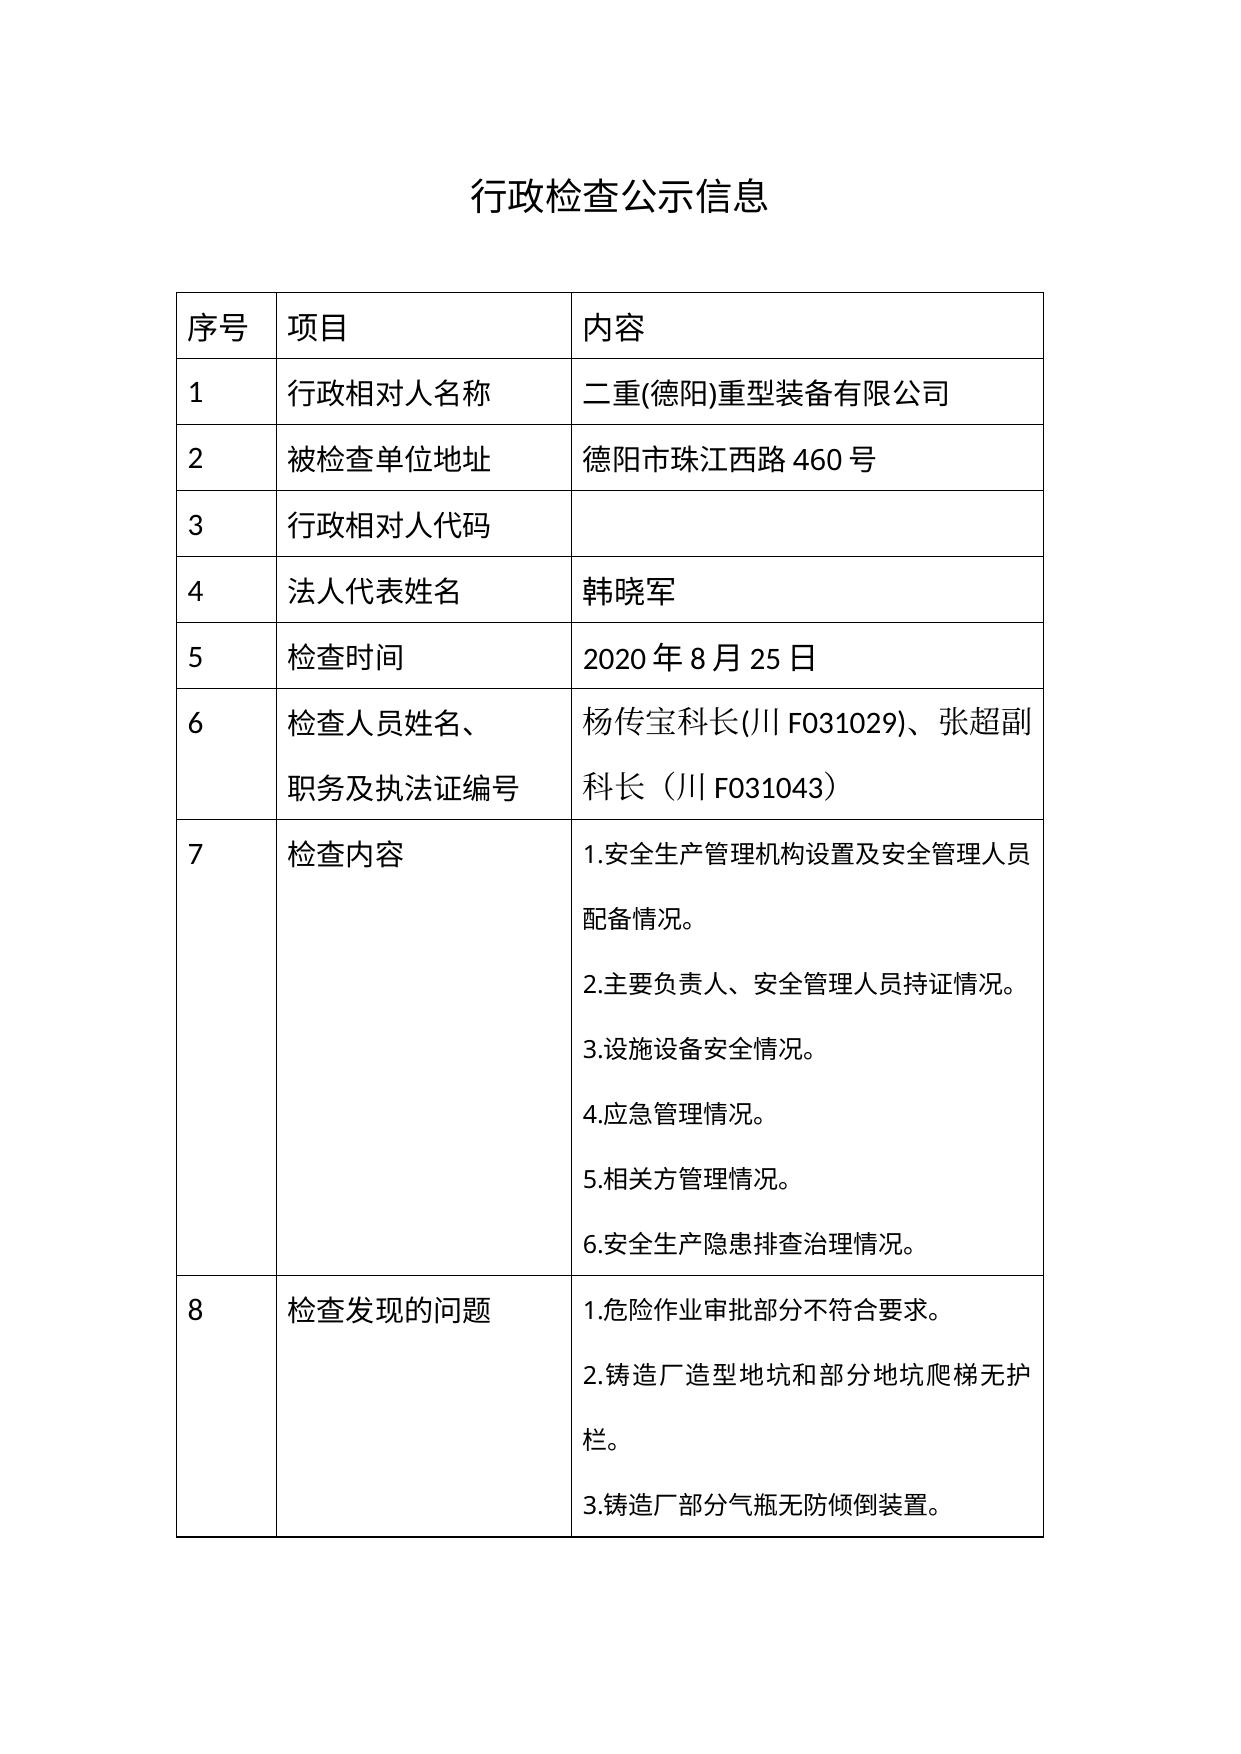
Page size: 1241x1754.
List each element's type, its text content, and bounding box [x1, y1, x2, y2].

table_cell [572, 1276, 1043, 1536]
table_cell 7 [177, 820, 276, 1275]
table_cell 4 [177, 557, 276, 622]
table_cell 检查时间 [277, 623, 571, 688]
table_cell 6 [177, 689, 276, 819]
table_cell 8 [177, 1276, 276, 1536]
table_cell 德阳市珠江西路460号 [572, 425, 1043, 490]
table_cell 行政相对人代码 [277, 491, 571, 556]
table_cell 韩晓军 [572, 557, 1043, 622]
table_cell 杨传宝科长(川F031029)、张超副科长（川F031043） [572, 689, 1043, 819]
table_cell 法人代表姓名 [277, 557, 571, 622]
table_header 序号 [177, 293, 276, 358]
table_cell 检查发现的问题 [277, 1276, 571, 1536]
table_cell 二重(德阳)重型装备有限公司 [572, 359, 1043, 424]
table_cell 行政相对人名称 [277, 359, 571, 424]
table_cell 2020年8月25日 [572, 623, 1043, 688]
table_cell 5 [177, 623, 276, 688]
table_header 项目 [277, 293, 571, 358]
table_cell 1 [177, 359, 276, 424]
table_cell 被检查单位地址 [277, 425, 571, 490]
table_cell 2 [177, 425, 276, 490]
table_cell 检查内容 [277, 820, 571, 1275]
table_cell [572, 491, 1043, 556]
table_header 内容 [572, 293, 1043, 358]
table_cell 检查人员姓名、 职务及执法证编号 [277, 689, 571, 819]
text 行政检查公示信息 [187, 162, 1053, 227]
table_cell 1.安全生产管理机构设置及安全管理人员配备情况。 2.主要负责人、安全管理人员持证情况。 3.设施设备安全情况。 4.应急管理情况。 5.相关方管理情况。 6.安全生产隐患排查治理情况。 [572, 820, 1043, 1275]
table_cell 3 [177, 491, 276, 556]
